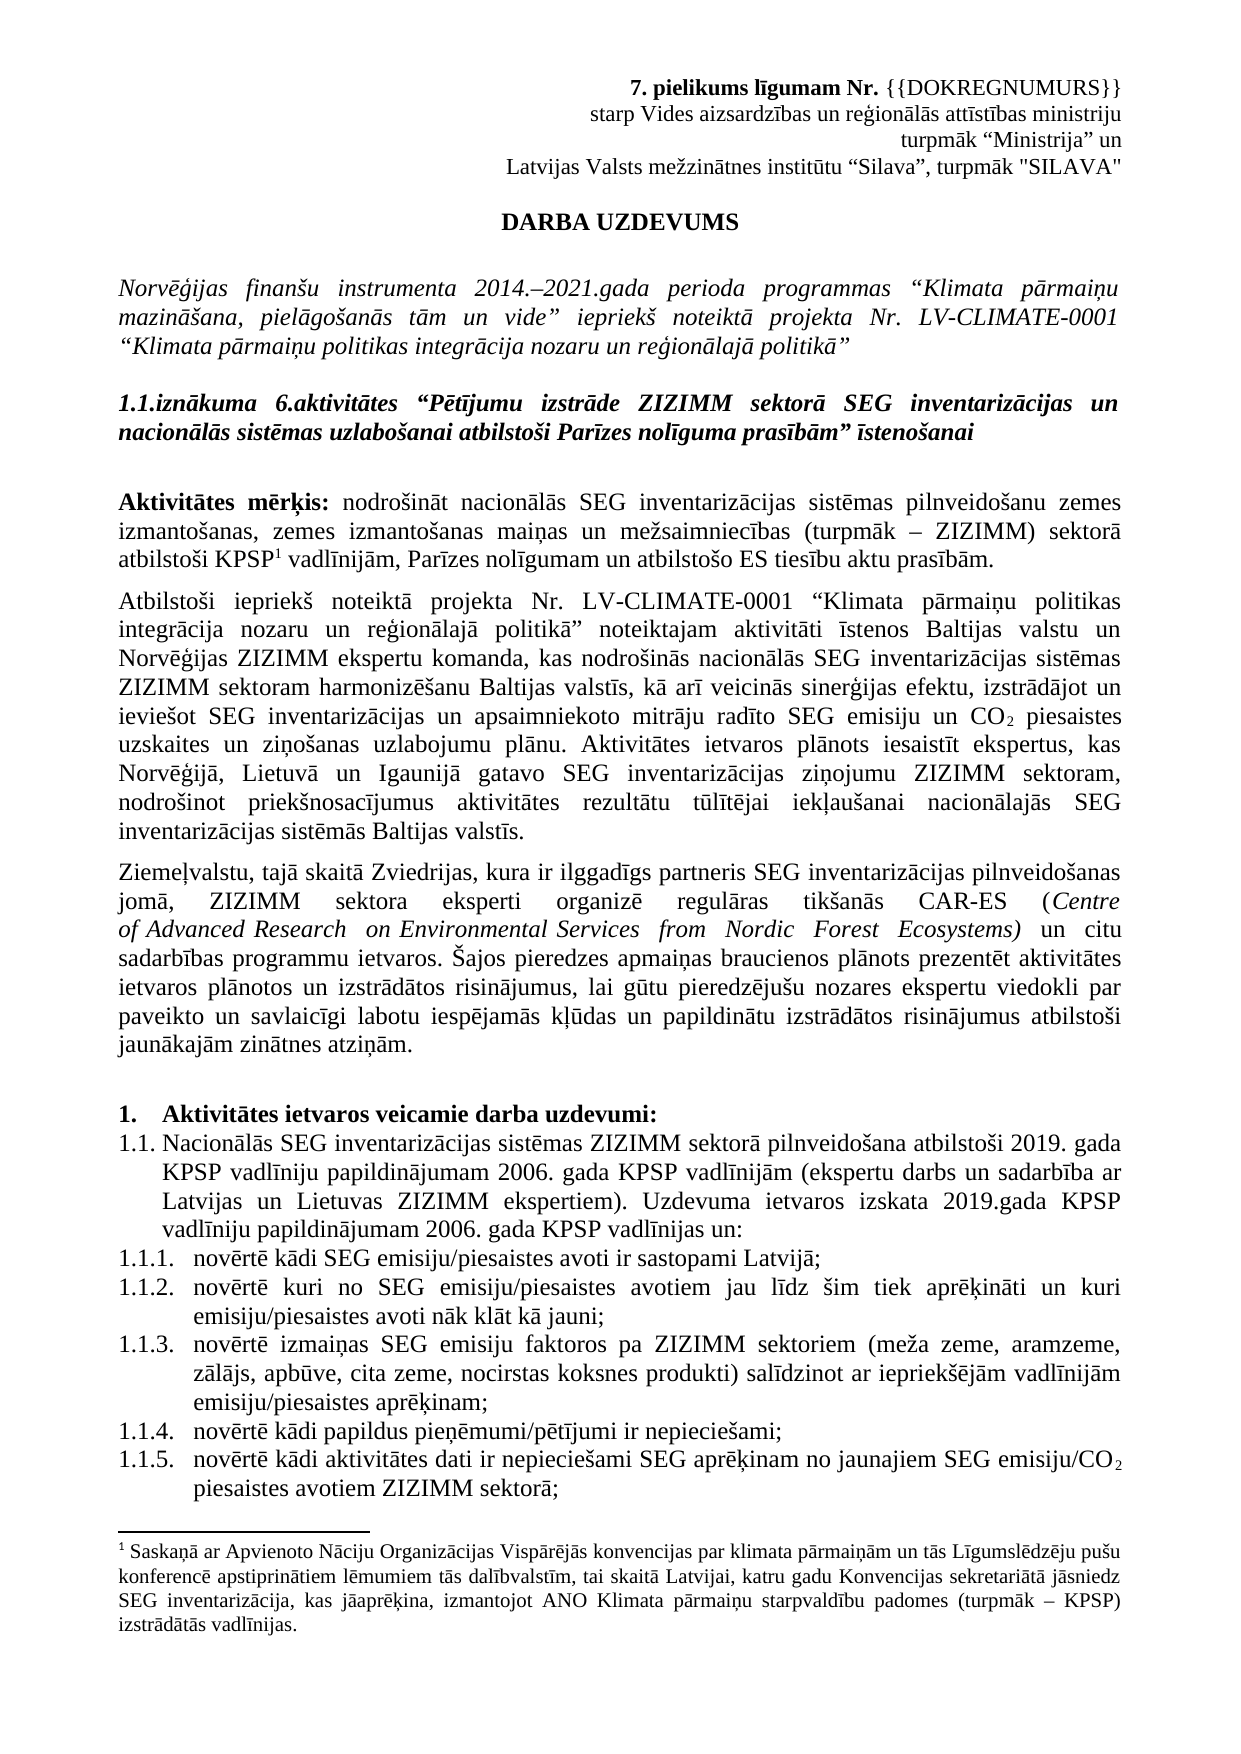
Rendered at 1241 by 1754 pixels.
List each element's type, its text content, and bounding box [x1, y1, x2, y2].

text DARBA UZDEVUMS [118, 207, 1122, 236]
text Atbilstoši iepriekš noteiktā projekta Nr. LV-CLIMATE-0001 “Klimata pārmaiņu politikas integrācija nozaru un reģionālajā politikā” noteiktajam aktivitāti īstenos Baltijas valstu un Norvēģijas ZIZIMM ekspertu komanda, kas nodrošinās nacionālās SEG inventarizācijas sistēmas ZIZIMM sektoram harmonizēšanu Baltijas valstīs, kā arī veicinās sinerģijas efektu, izstrādājot un ieviešot SEG inventarizācijas un apsaimniekoto mitrāju radīto SEG emisiju un CO2 piesaistes uzskaites un ziņošanas uzlabojumu plānu. Aktivitātes ietvaros plānots iesaistīt ekspertus, kas Norvēģijā, Lietuvā un Igaunijā gatavo SEG inventarizācijas ziņojumu ZIZIMM sektoram, nodrošinot priekšnosacījumus aktivitātes rezultātu tūlītējai iekļaušanai nacionālajās SEG inventarizācijas sistēmās Baltijas valstīs. [118, 586, 1122, 844]
text Aktivitātes mērķis: nodrošināt nacionālās SEG inventarizācijas sistēmas pilnveidošanu zemes izmantošanas, zemes izmantošanas maiņas un mežsaimniecības (turpmāk – ZIZIMM) sektorā atbilstoši KPSP vadlīnijām, Parīzes nolīgumam un atbilstošo ES tiesību aktu prasībām. [118, 487, 1122, 573]
list Nacionālās SEG inventarizācijas sistēmas ZIZIMM sektorā pilnveidošana atbilstoši 2019. gada KPSP vadlīniju papildinājumam 2006. gada KPSP vadlīnijām (ekspertu darbs un sadarbība ar Latvijas un Lietuvas ZIZIMM ekspertiem). Uzdevuma ietvaros izskata 2019.gada KPSP vadlīniju papildinājumam 2006. gada KPSP vadlīnijas un: [118, 1128, 1122, 1243]
text Ziemeļvalstu, tajā skaitā Zviedrijas, kura ir ilggadīgs partneris SEG inventarizācijas pilnveidošanas jomā, ZIZIMM sektora eksperti organizē regulāras tikšanās CAR-ES (Centre of Advanced Research on Environmental Services from Nordic Forest Ecosystems) un citu sadarbības programmu ietvaros. Šajos pieredzes apmaiņas braucienos plānots prezentēt aktivitātes ietvaros plānotos un izstrādātos risinājumus, lai gūtu pieredzējušu nozares ekspertu viedokli par paveikto un savlaicīgi labotu iespējamās kļūdas un papildinātu izstrādātos risinājumus atbilstoši jaunākajām zinātnes atziņām. [118, 857, 1122, 1058]
text Norvēģijas finanšu instrumenta 2014.–2021.gada perioda programmas “Klimata pārmaiņu mazināšana, pielāgošanās tām un vide” iepriekš noteiktā projekta Nr. LV-CLIMATE-0001 “Klimata pārmaiņu politikas integrācija nozaru un reģionālajā politikā” [118, 273, 1122, 359]
list novērtē izmaiņas SEG emisiju faktoros pa ZIZIMM sektoriem (meža zeme, aramzeme, zālājs, apbūve, cita zeme, nocirstas koksnes produkti) salīdzinot ar iepriekšējām vadlīnijām emisiju/piesaistes aprēķinam; [118, 1329, 1122, 1416]
text 1.1.iznākuma 6.aktivitātes “Pētījumu izstrāde ZIZIMM sektorā SEG inventarizācijas un nacionālās sistēmas uzlabošanai atbilstoši Parīzes nolīguma prasībām” īstenošanai [118, 388, 1122, 446]
list novērtē kādi papildus pieņēmumi/pētījumi ir nepieciešami; [118, 1416, 1122, 1444]
list novērtē kādi SEG emisiju/piesaistes avoti ir sastopami Latvijā; [118, 1243, 1122, 1272]
list Aktivitātes ietvaros veicamie darba uzdevumi: [118, 1099, 1122, 1128]
list novērtē kādi aktivitātes dati ir nepieciešami SEG aprēķinam no jaunajiem SEG emisiju/CO2 piesaistes avotiem ZIZIMM sektorā; [118, 1444, 1122, 1502]
list novērtē kuri no SEG emisiju/piesaistes avotiem jau līdz šim tiek aprēķināti un kuri emisiju/piesaistes avoti nāk klāt kā jauni; [118, 1272, 1122, 1329]
